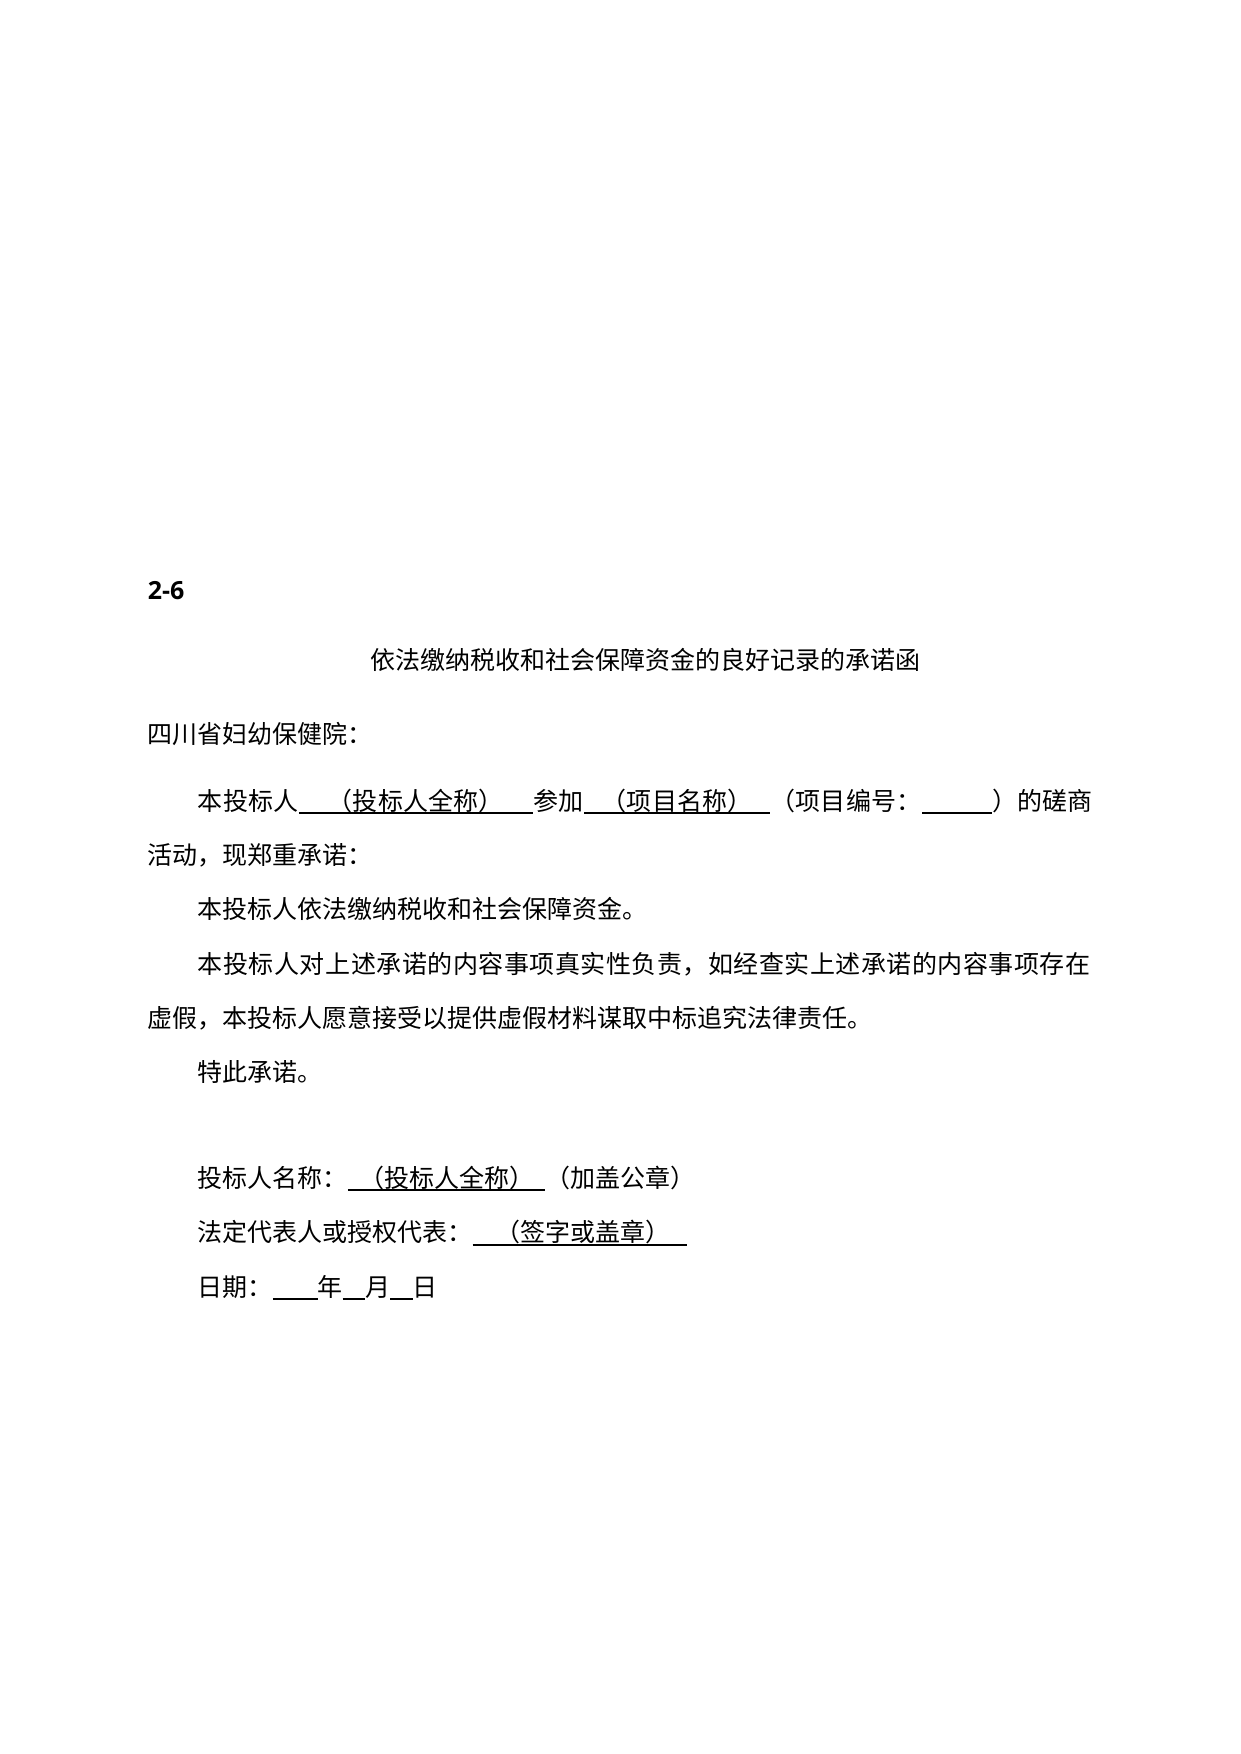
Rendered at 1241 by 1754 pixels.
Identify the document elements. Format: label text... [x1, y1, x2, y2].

text 依法缴纳税收和社会保障资金的良好记录的承诺函 [148, 640, 1093, 677]
text 本投标人 （投标人全称） 参加 （项目名称） （项目编号： ）的磋商活动，现郑重承诺： [148, 781, 1093, 872]
text 四川省妇幼保健院： [148, 714, 1093, 750]
text 投标人名称： （投标人全称） （加盖公章） [148, 1158, 1093, 1194]
text 日期： 年 月 日 [148, 1267, 1093, 1303]
text 特此承诺。 [148, 1053, 1093, 1089]
text 2-6 [148, 572, 1093, 606]
text 法定代表人或授权代表： （签字或盖章） [148, 1213, 1093, 1249]
text 本投标人对上述承诺的内容事项真实性负责，如经查实上述承诺的内容事项存在虚假，本投标人愿意接受以提供虚假材料谋取中标追究法律责任。 [148, 944, 1093, 1035]
text 本投标人依法缴纳税收和社会保障资金。 [148, 890, 1093, 926]
